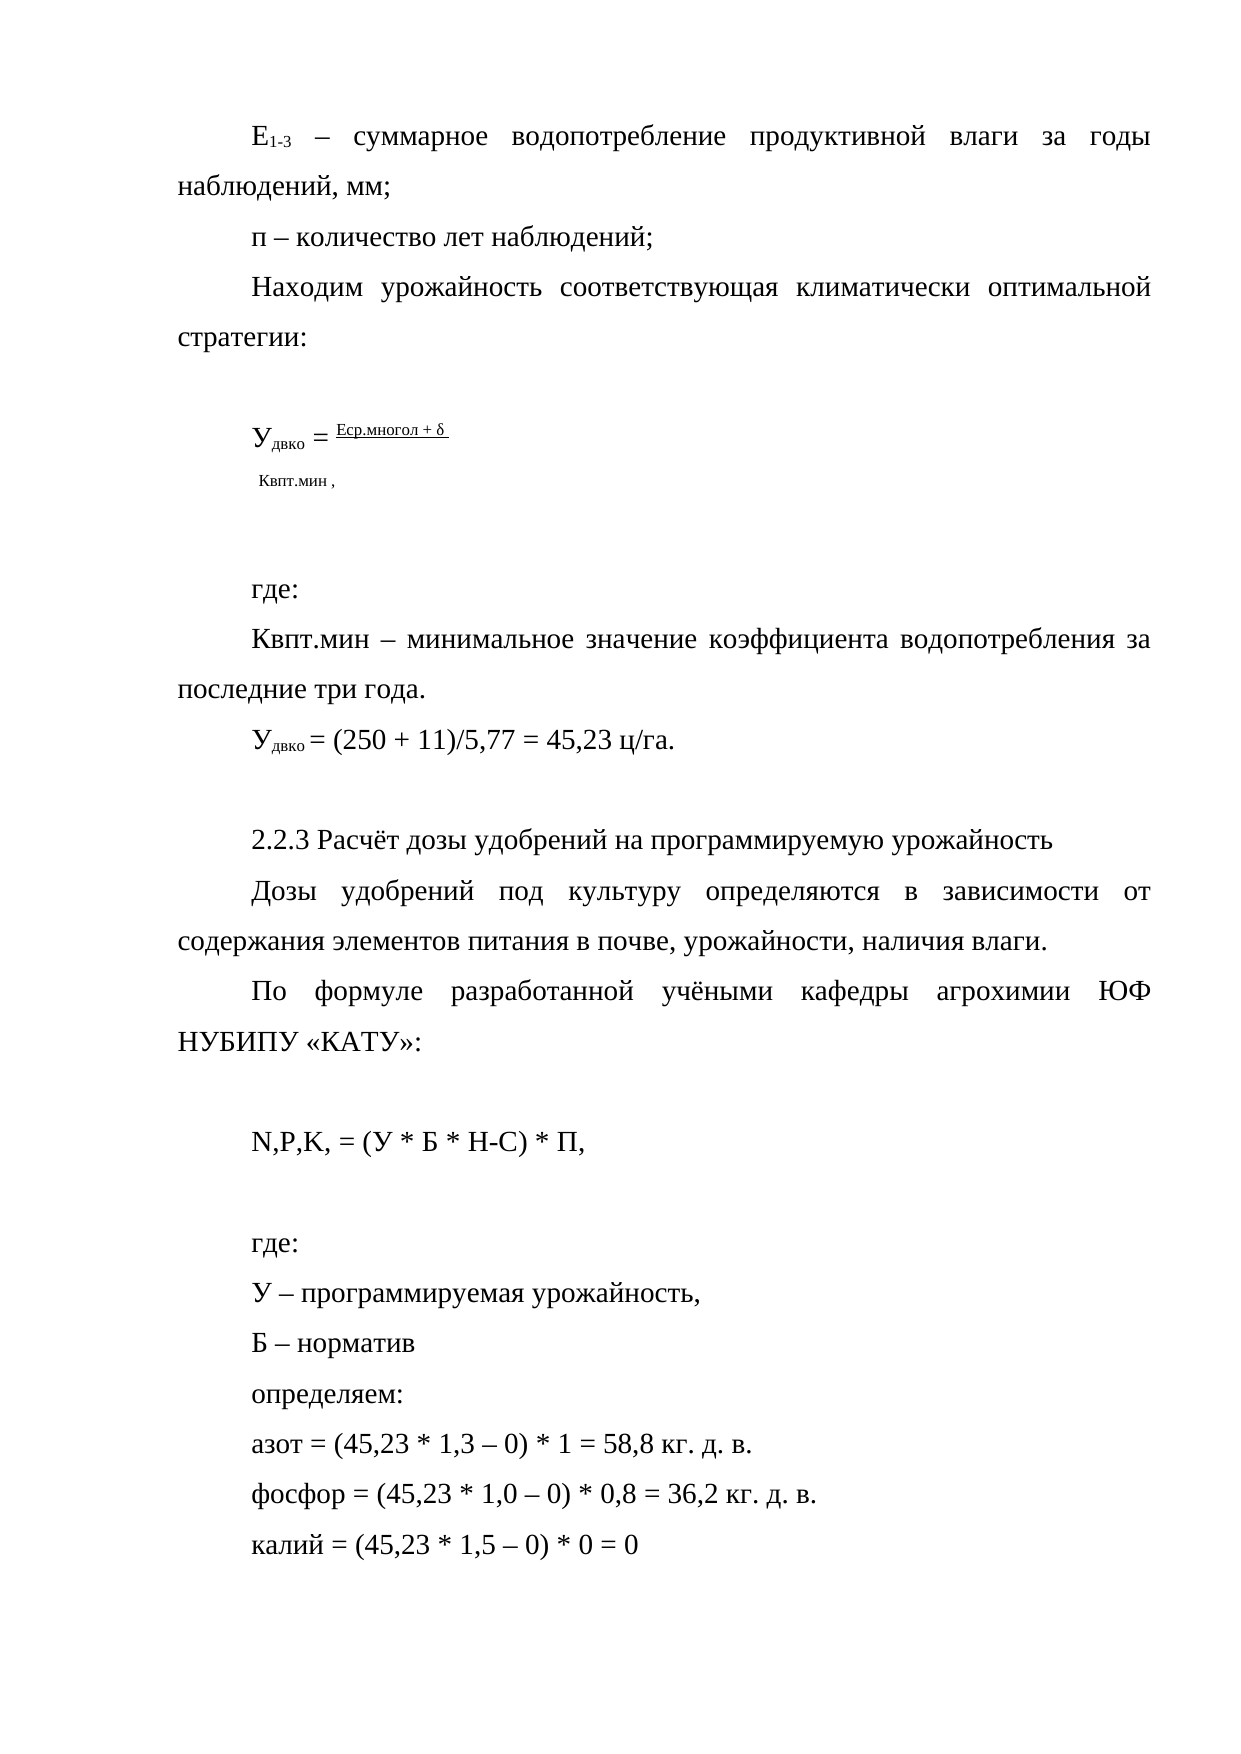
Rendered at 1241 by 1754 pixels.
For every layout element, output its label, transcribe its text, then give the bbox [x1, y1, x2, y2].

subtitle Удвко = (250 + 11)/5,77 = 45,23 ц/га. [177, 722, 1152, 755]
subtitle 2.2.3 Расчёт дозы удобрений на программируемую урожайность [177, 822, 1152, 856]
subtitle азот = (45,23 * 1,3 – 0) * 1 = 58,8 кг. д. в. [177, 1426, 1152, 1460]
subtitle фосфор = (45,23 * 1,0 – 0) * 0,8 = 36,2 кг. д. в. [177, 1477, 1152, 1510]
subtitle У – программируемая урожайность, [177, 1275, 1152, 1309]
subtitle где: [177, 571, 1152, 604]
subtitle где: [177, 1225, 1152, 1258]
subtitle калий = (45,23 * 1,5 – 0) * 0 = 0 [177, 1527, 1152, 1560]
subtitle Е1-3 – суммарное водопотребление продуктивной влаги за годы наблюдений, мм; [177, 118, 1152, 202]
subtitle Квпт.мин – минимальное значение коэффициента водопотребления за последние три года. [177, 621, 1152, 705]
subtitle N,P,K, = (У * Б * Н-С) * П, [177, 1124, 1152, 1158]
subtitle Удвко = Еср.многол + δ [177, 420, 1152, 453]
subtitle По формуле разработанной учёными кафедры агрохимии ЮФ НУБИПУ «КАТУ»: [177, 973, 1152, 1057]
subtitle п – количество лет наблюдений; [177, 219, 1152, 252]
subtitle Б – норматив [177, 1326, 1152, 1359]
subtitle Квпт.мин , [177, 470, 1152, 504]
subtitle Дозы удобрений под культуру определяются в зависимости от содержания элементов питания в почве, урожайности, наличия влаги. [177, 873, 1152, 957]
subtitle Находим урожайность соответствующая климатически оптимальной стратегии: [177, 269, 1152, 353]
subtitle определяем: [177, 1376, 1152, 1409]
